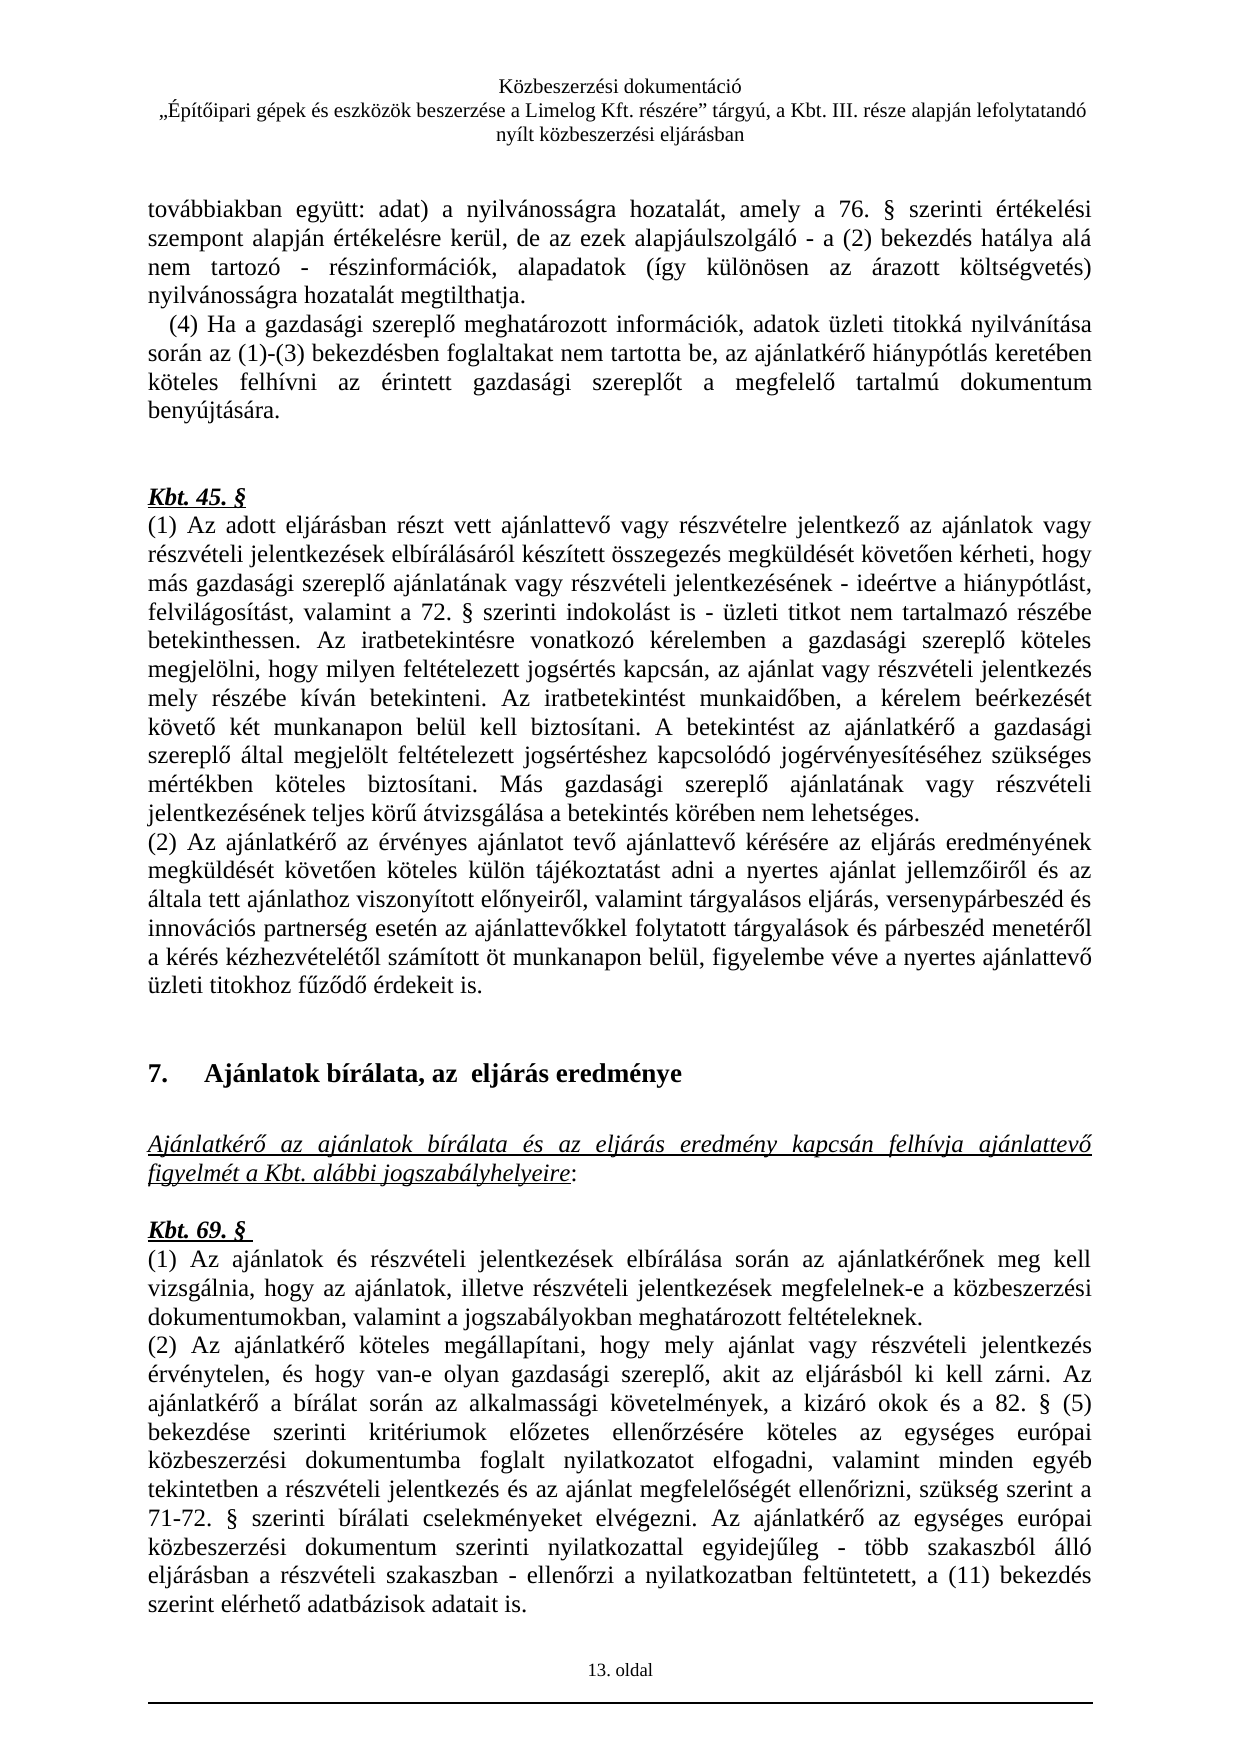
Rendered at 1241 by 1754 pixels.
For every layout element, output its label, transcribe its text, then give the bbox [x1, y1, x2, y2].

text Ajánlatkérő az ajánlatok bírálata és az eljárás eredmény kapcsán felhívja ajánlattevő figyelmét a Kbt. alábbi jogszabályhelyeire: [148, 1129, 1093, 1187]
text Kbt. 45. § [148, 482, 1093, 510]
text Kbt. 69. § [148, 1215, 1093, 1244]
text (4) Ha a gazdasági szereplő meghatározott információk, adatok üzleti titokká nyilvánítása során az (1)-(3) bekezdésben foglaltakat nem tartotta be, az ajánlatkérő hiánypótlás keretében köteles felhívni az érintett gazdasági szereplőt a megfelelő tartalmú dokumentum benyújtására. [148, 309, 1093, 424]
text (2) Az ajánlatkérő köteles megállapítani, hogy mely ajánlat vagy részvételi jelentkezés érvénytelen, és hogy van-e olyan gazdasági szereplő, akit az eljárásból ki kell zárni. Az ajánlatkérő a bírálat során az alkalmassági követelmények, a kizáró okok és a 82. § (5) bekezdése szerinti kritériumok előzetes ellenőrzésére köteles az egységes európai közbeszerzési dokumentumba foglalt nyilatkozatot elfogadni, valamint minden egyéb tekintetben a részvételi jelentkezés és az ajánlat megfelelőségét ellenőrizni, szükség szerint a 71-72. § szerinti bírálati cselekményeket elvégezni. Az ajánlatkérő az egységes európai közbeszerzési dokumentum szerinti nyilatkozattal egyidejűleg - több szakaszból álló eljárásban a részvételi szakaszban - ellenőrzi a nyilatkozatban feltüntetett, a (11) bekezdés szerint elérhető adatbázisok adatait is. [148, 1330, 1093, 1618]
text (1) Az ajánlatok és részvételi jelentkezések elbírálása során az ajánlatkérőnek meg kell vizsgálnia, hogy az ajánlatok, illetve részvételi jelentkezések megfelelnek-e a közbeszerzési dokumentumokban, valamint a jogszabályokban meghatározott feltételeknek. [148, 1244, 1093, 1330]
text (1) Az adott eljárásban részt vett ajánlattevő vagy részvételre jelentkező az ajánlatok vagy részvételi jelentkezések elbírálásáról készített összegezés megküldését követően kérheti, hogy más gazdasági szereplő ajánlatának vagy részvételi jelentkezésének - ideértve a hiánypótlást, felvilágosítást, valamint a 72. § szerinti indokolást is - üzleti titkot nem tartalmazó részébe betekinthessen. Az iratbetekintésre vonatkozó kérelemben a gazdasági szereplő köteles megjelölni, hogy milyen feltételezett jogsértés kapcsán, az ajánlat vagy részvételi jelentkezés mely részébe kíván betekinteni. Az iratbetekintést munkaidőben, a kérelem beérkezését követő két munkanapon belül kell biztosítani. A betekintést az ajánlatkérő a gazdasági szereplő által megjelölt feltételezett jogsértéshez kapcsolódó jogérvényesítéséhez szükséges mértékben köteles biztosítani. Más gazdasági szereplő ajánlatának vagy részvételi jelentkezésének teljes körű átvizsgálása a betekintés körében nem lehetséges. [148, 510, 1093, 827]
list Ajánlatok bírálata, az eljárás eredménye [148, 1057, 1093, 1088]
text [148, 194, 1093, 309]
text (2) Az ajánlatkérő az érvényes ajánlatot tevő ajánlattevő kérésére az eljárás eredményének megküldését követően köteles külön tájékoztatást adni a nyertes ajánlat jellemzőiről és az általa tett ajánlathoz viszonyított előnyeiről, valamint tárgyalásos eljárás, versenypárbeszéd és innovációs partnerség esetén az ajánlattevőkkel folytatott tárgyalások és párbeszéd menetéről a kérés kézhezvételétől számított öt munkanapon belül, figyelembe véve a nyertes ajánlattevő üzleti titokhoz fűződő érdekeit is. [148, 827, 1093, 999]
